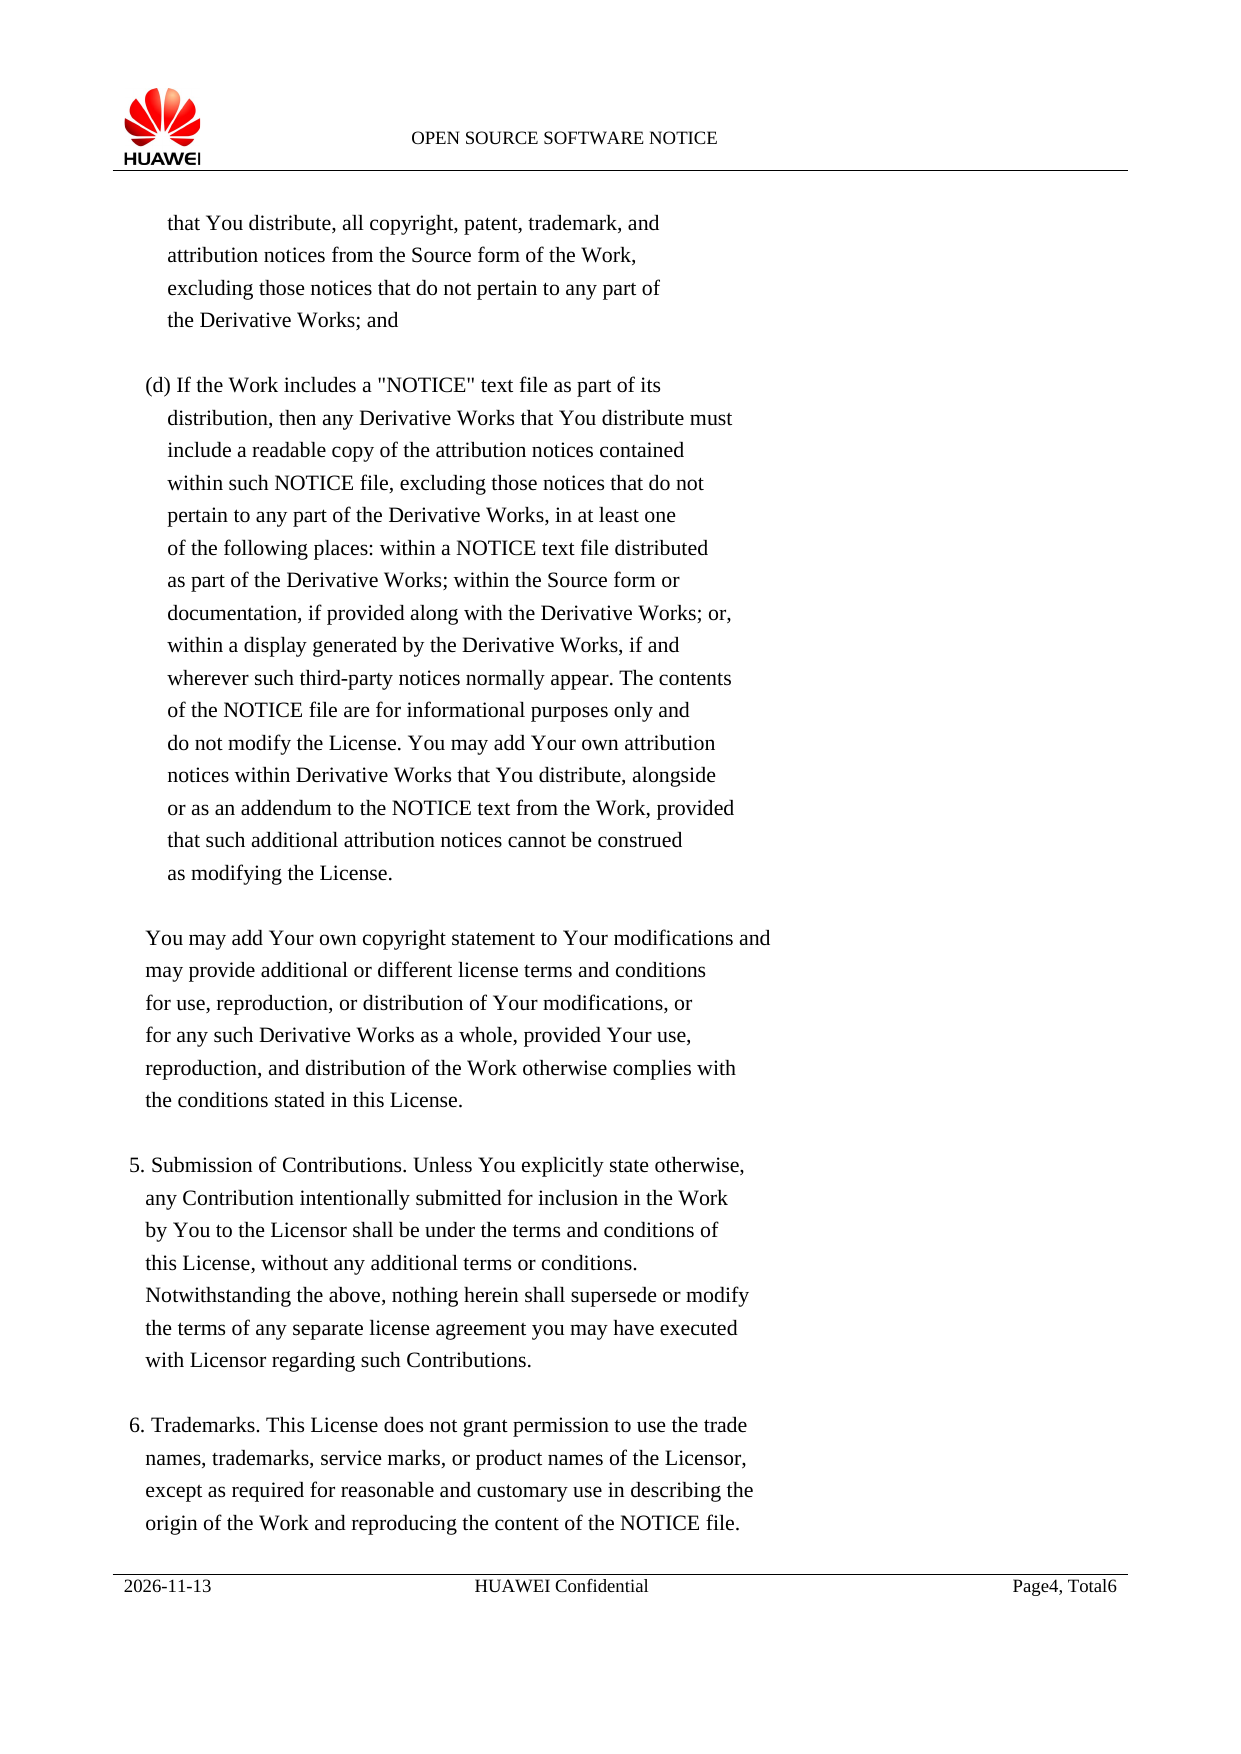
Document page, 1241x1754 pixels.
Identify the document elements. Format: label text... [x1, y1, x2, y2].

picture [124, 88, 201, 165]
